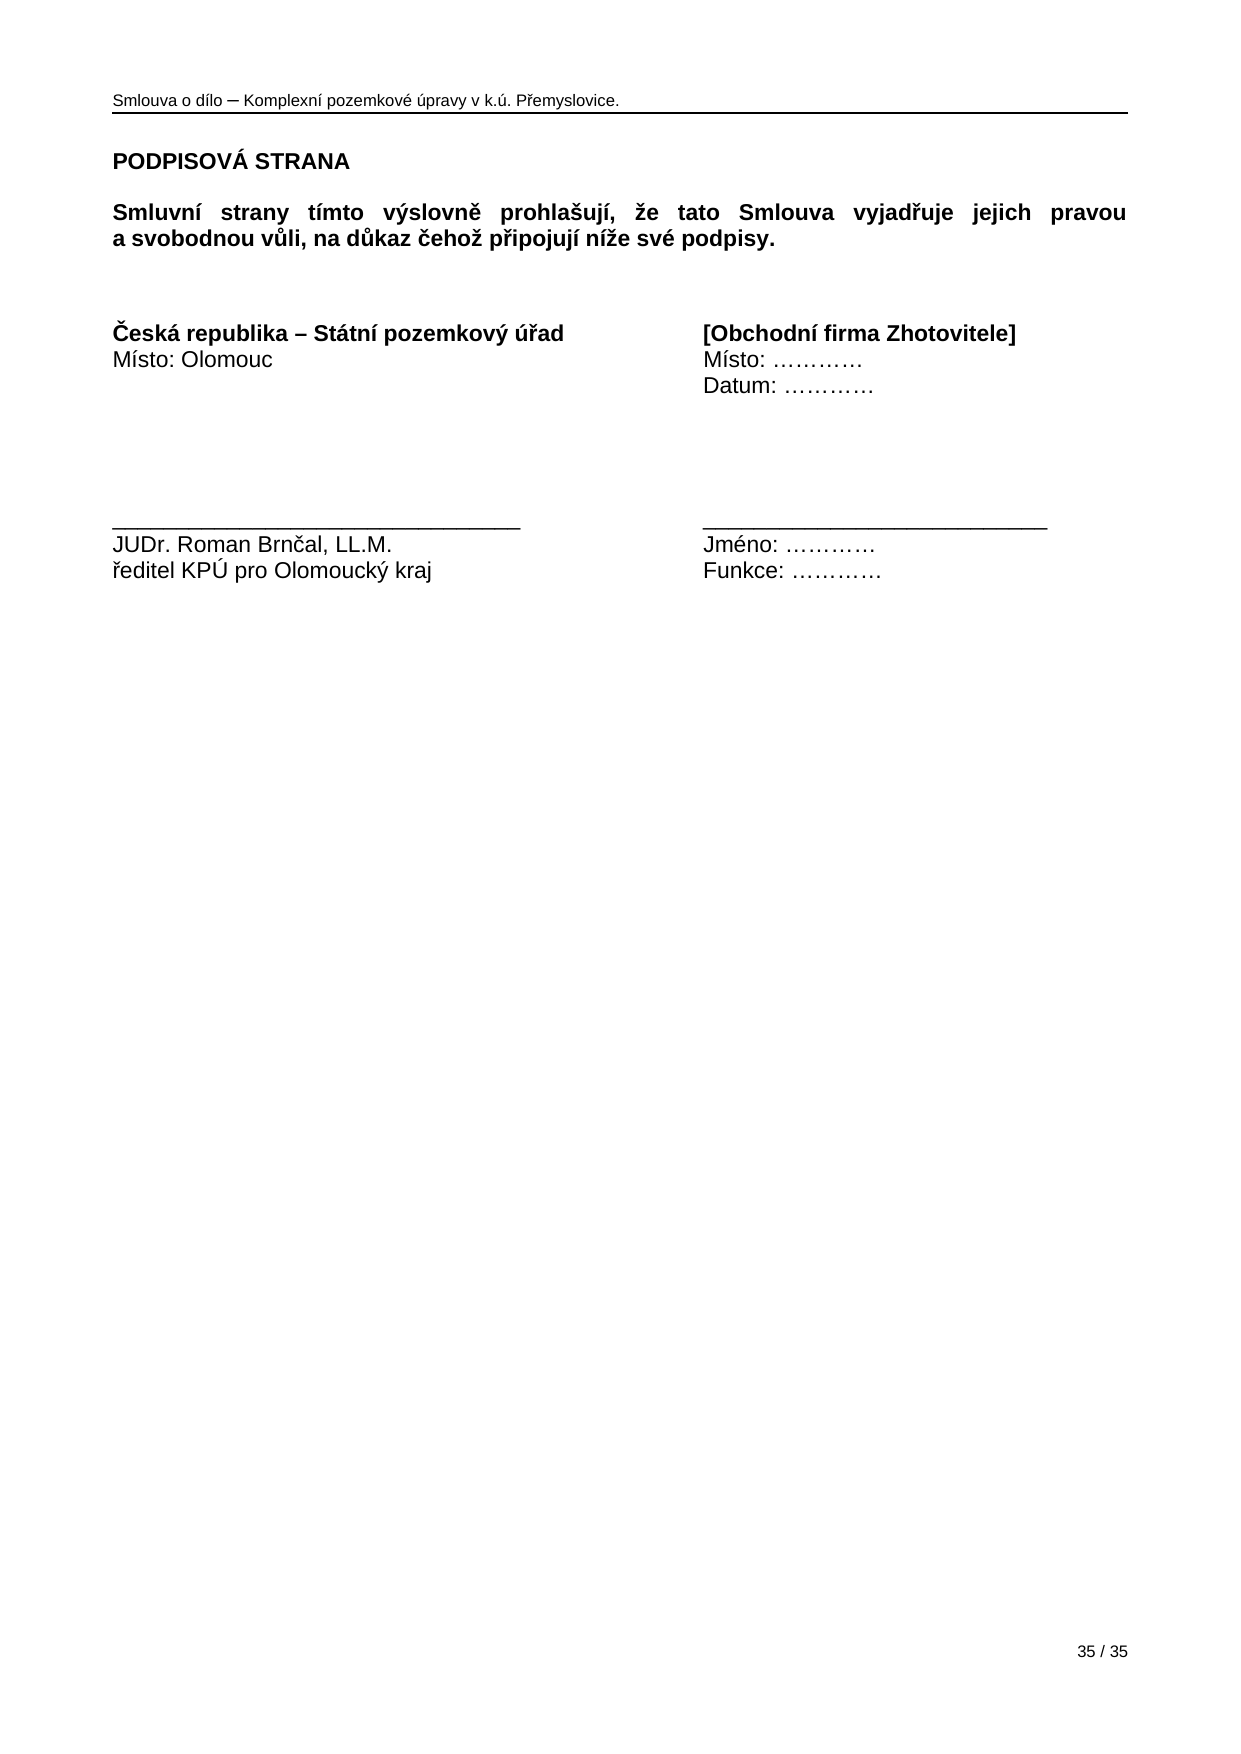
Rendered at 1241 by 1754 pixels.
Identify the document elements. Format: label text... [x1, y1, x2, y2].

text Česká republika – Státní pozemkový úřad [Obchodní firma Zhotovitele] [112, 320, 1128, 346]
text Smluvní strany tímto výslovně prohlašují, že tato Smlouva vyjadřuje jejich pravou a svobodnou vůli, na důkaz čehož připojují níže své podpisy. [112, 199, 1128, 252]
text Datum: ………… [112, 372, 1128, 399]
text PODPISOVÁ STRANA [112, 148, 1128, 174]
text ředitel KPÚ pro Olomoucký kraj Funkce: ………… [112, 557, 1128, 583]
text JUDr. Roman Brnčal, LL.M. Jméno: ………… [112, 531, 1128, 557]
text ________________________________ ___________________________ [112, 504, 1128, 531]
text Místo: Olomouc Místo: ………… [112, 346, 1128, 372]
